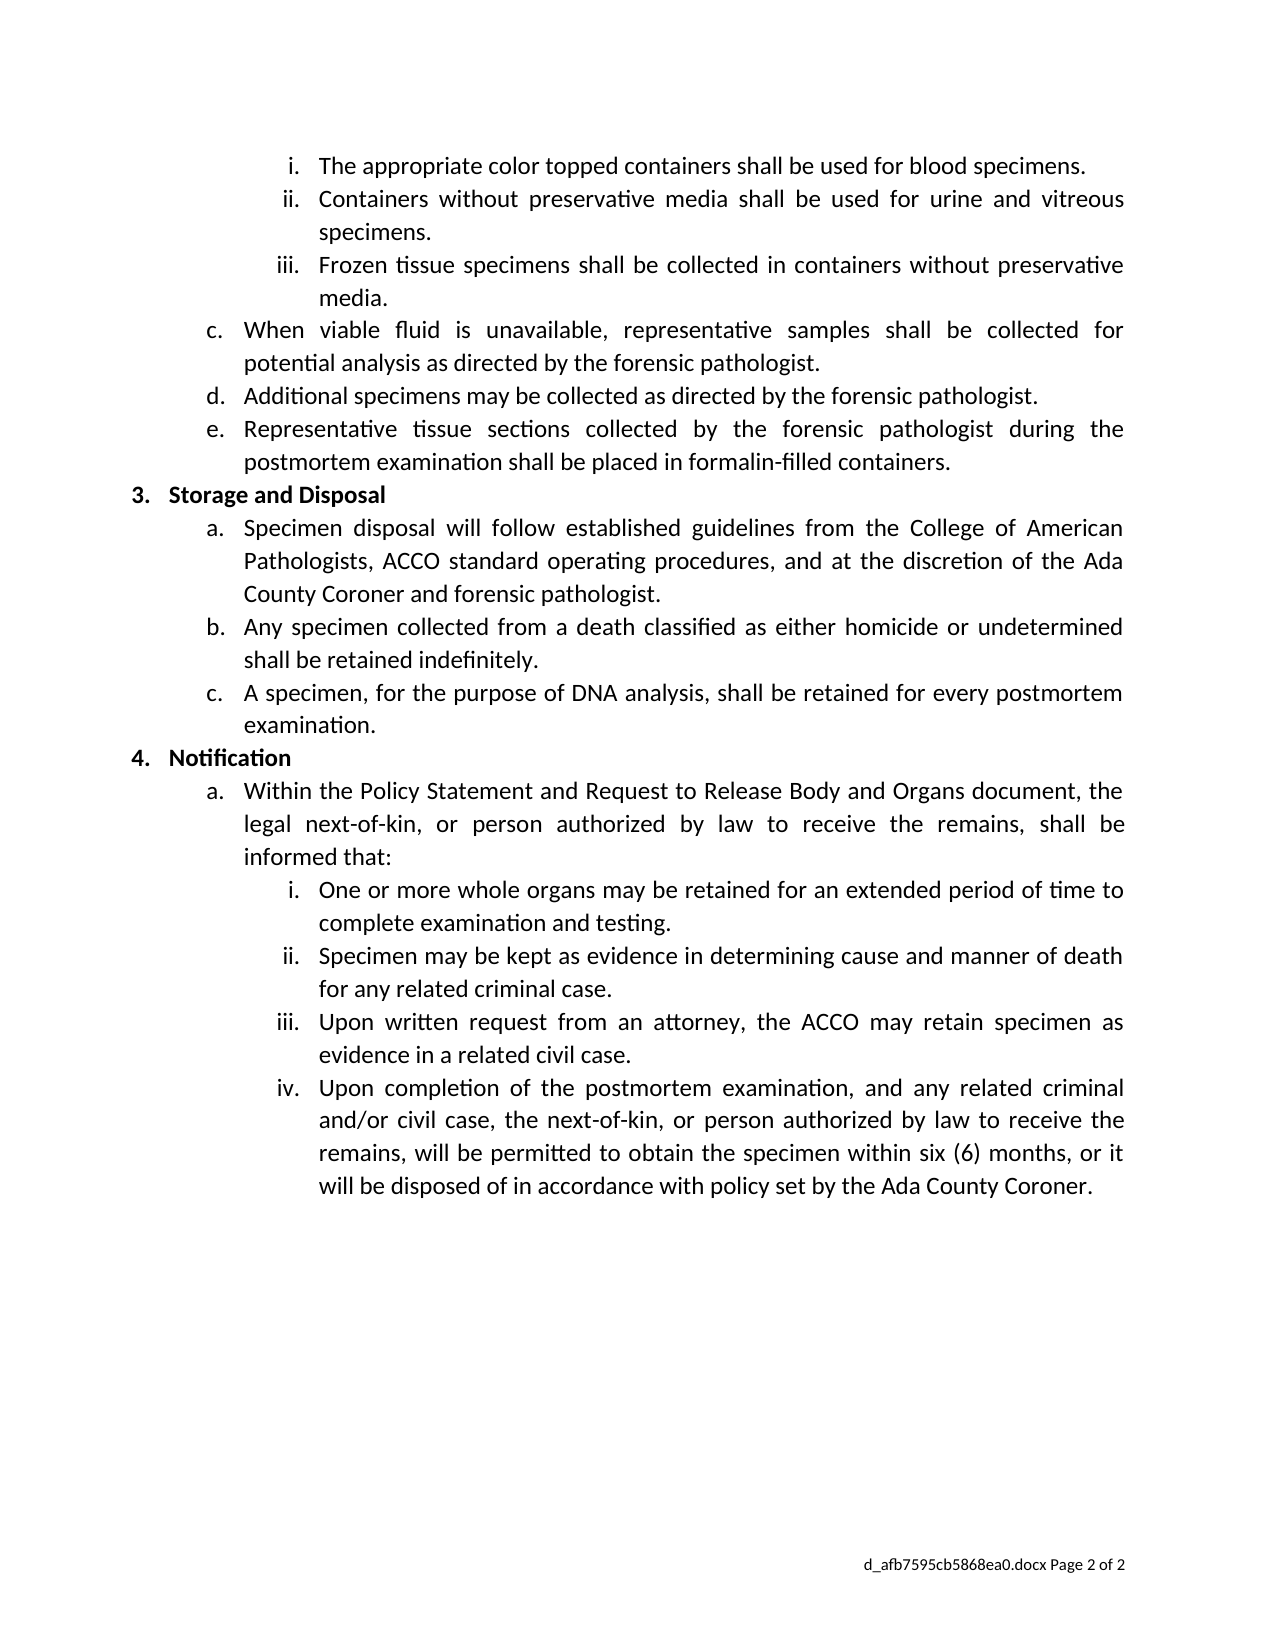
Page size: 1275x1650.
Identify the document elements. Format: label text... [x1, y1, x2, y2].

list Specimen disposal will follow established guidelines from the College of American Pathologists, ACCO standard operating procedures, and at the discretion of the Ada County Coroner and forensic pathologist. [206, 512, 1125, 608]
list The appropriate color topped containers shall be used for blood specimens. [300, 150, 1125, 181]
list One or more whole organs may be retained for an extended period of time to complete examination and testing. [300, 874, 1125, 938]
list When viable fluid is unavailable, representative samples shall be collected for potential analysis as directed by the forensic pathologist. [206, 314, 1125, 378]
list Frozen tissue specimens shall be collected in containers without preservative media. [300, 249, 1125, 312]
list A specimen, for the purpose of DNA analysis, shall be retained for every postmortem examination. [206, 677, 1125, 740]
list Upon written request from an attorney, the ACCO may retain specimen as evidence in a related civil case. [300, 1006, 1125, 1069]
list Within the Policy Statement and Request to Release Body and Organs document, the legal next-of-kin, or person authorized by law to receive the remains, shall be informed that: [206, 775, 1125, 872]
list Specimen may be kept as evidence in determining cause and manner of death for any related criminal case. [300, 940, 1125, 1003]
list Representative tissue sections collected by the forensic pathologist during the postmortem examination shall be placed in formalin-filled containers. [206, 413, 1125, 477]
list Any specimen collected from a death classified as either homicide or undetermined shall be retained indefinitely. [206, 611, 1125, 674]
list Storage and Disposal [131, 479, 1125, 510]
list Notification [131, 742, 1125, 773]
list Upon completion of the postmortem examination, and any related criminal and/or civil case, the next-of-kin, or person authorized by law to receive the remains, will be permitted to obtain the specimen within six (6) months, or it will be disposed of in accordance with policy set by the Ada County Coroner. [300, 1072, 1125, 1201]
list Additional specimens may be collected as directed by the forensic pathologist. [206, 380, 1125, 411]
list Containers without preservative media shall be used for urine and vitreous specimens. [300, 183, 1125, 246]
